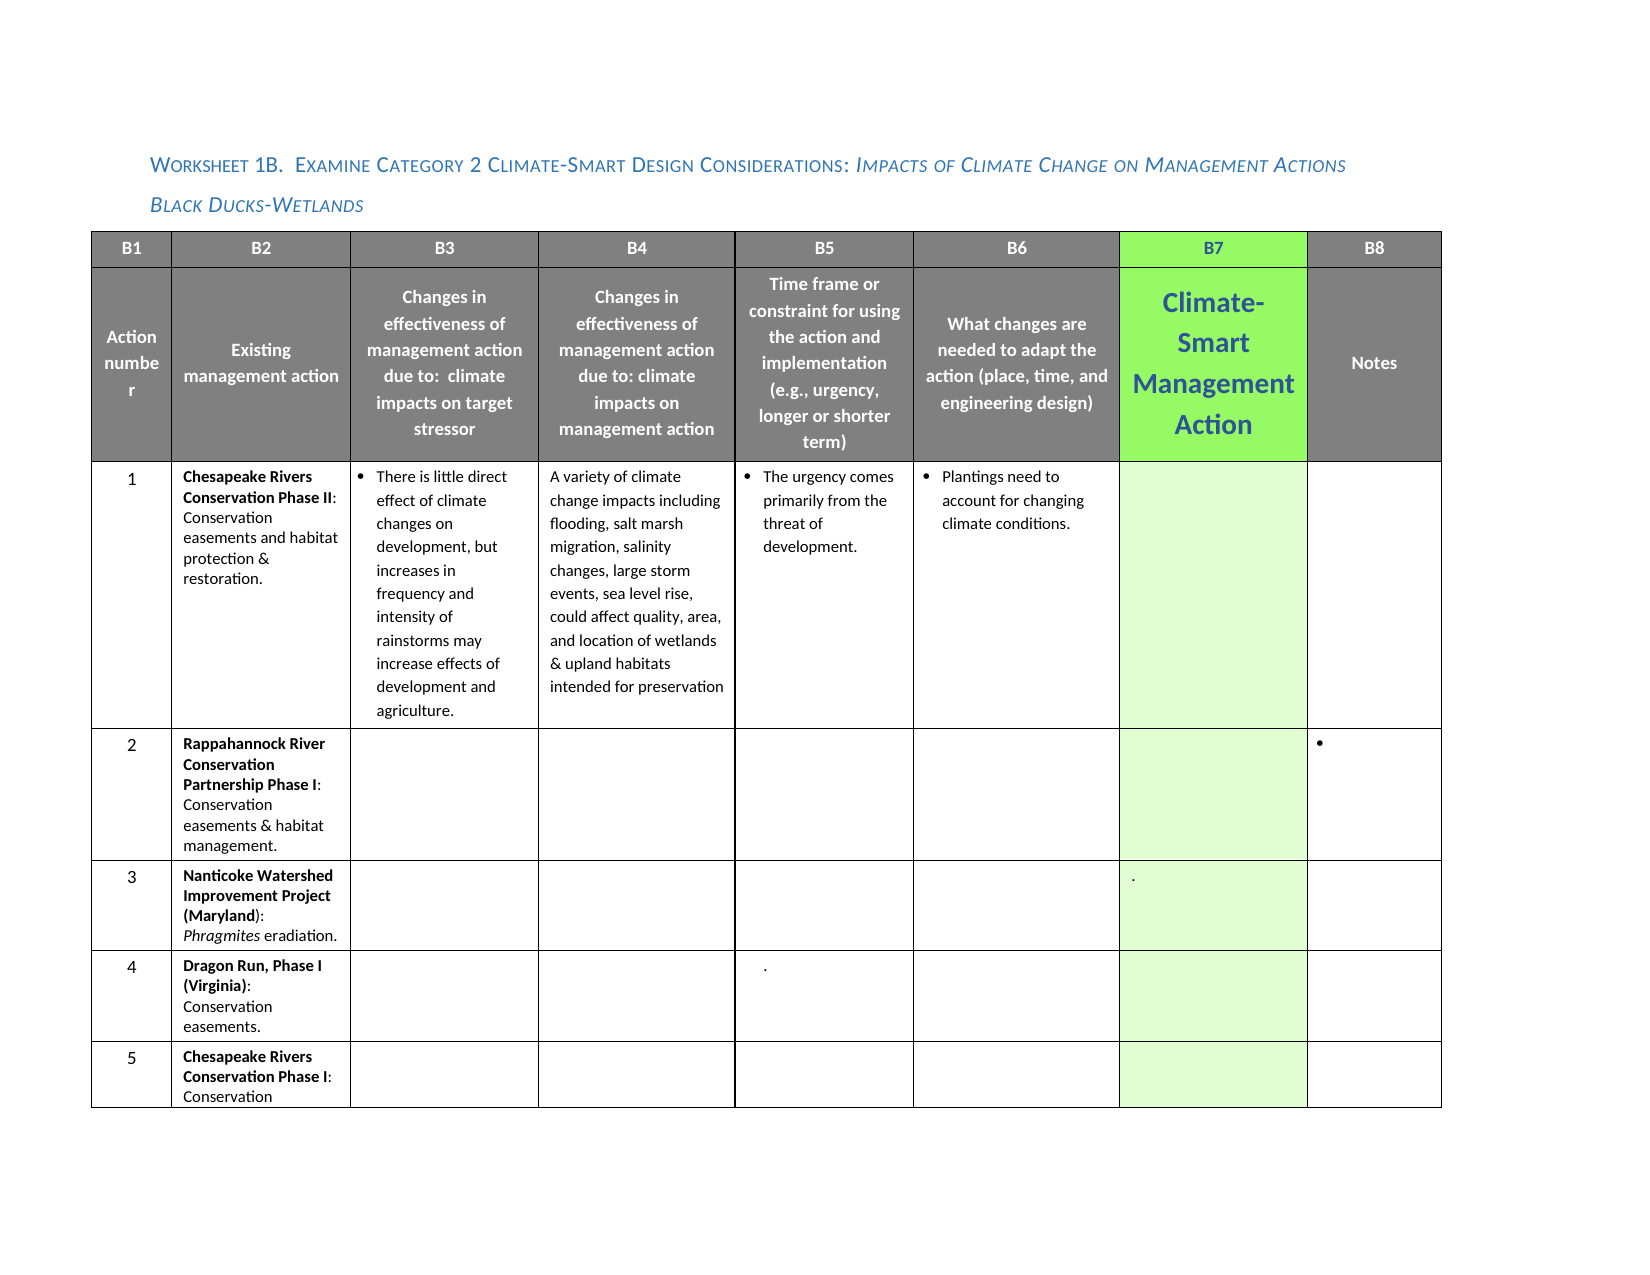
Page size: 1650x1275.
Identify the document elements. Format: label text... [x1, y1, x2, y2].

table_cell [736, 1042, 913, 1107]
table_header B6 [914, 232, 1119, 267]
table_cell . [1120, 861, 1307, 950]
table_cell Time frame or constraint for using the action and implementation (e.g., urgency, longer or shorter term) [736, 268, 913, 461]
table_cell [1308, 1042, 1441, 1107]
table_cell [539, 729, 734, 859]
table_cell The urgency comes primarily from the threat of development. [736, 462, 913, 728]
table_cell 1 [92, 462, 171, 728]
table_cell 3 [92, 861, 171, 950]
table_cell Rappahannock River Conservation Partnership Phase I: Conservation easements & habitat management. [172, 729, 350, 859]
table_cell [914, 729, 1119, 859]
table_cell Notes [1308, 268, 1441, 461]
table_cell There is little direct effect of climate changes on development, but increases in frequency and intensity of rainstorms may increase effects of development and agriculture. [351, 462, 538, 728]
table_cell Climate-Smart Management Action [1120, 268, 1307, 461]
table_header B2 [172, 232, 350, 267]
table_cell Changes in effectiveness of management action due to: climate impacts on target stressor [351, 268, 538, 461]
table_cell Nanticoke Watershed Improvement Project (Maryland): Phragmites eradiation. [172, 861, 350, 950]
text Worksheet 1B. Examine Category 2 Climate-Smart Design Considerations: Impacts of Climate Change on Management Actions [150, 150, 1500, 178]
table_header B7 [1120, 232, 1307, 267]
text Black Ducks-Wetlands [150, 191, 1500, 218]
table_cell [736, 861, 913, 950]
table_cell Chesapeake Rivers Conservation Phase I: Conservation easements & habitat protection. [172, 1042, 350, 1107]
table_cell [351, 951, 538, 1041]
table_cell 2 [92, 729, 171, 859]
table_cell . [736, 951, 913, 1041]
table_cell [914, 951, 1119, 1041]
table_cell 5 [92, 1042, 171, 1107]
table_header B4 [539, 232, 734, 267]
table_header B3 [351, 232, 538, 267]
table_cell [1120, 462, 1307, 728]
table_cell [351, 1042, 538, 1107]
table_cell Chesapeake Rivers Conservation Phase II: Conservation easements and habitat protection & restoration. [172, 462, 350, 728]
table_cell [1308, 462, 1441, 728]
table_cell [539, 951, 734, 1041]
table_header B5 [736, 232, 913, 267]
table_cell [914, 861, 1119, 950]
table_cell [736, 729, 913, 859]
table_cell [1120, 1042, 1307, 1107]
table_cell [914, 1042, 1119, 1107]
table_cell [539, 1042, 734, 1107]
table_cell Changes in effectiveness of management action due to: climate impacts on management action [539, 268, 734, 461]
table_cell [1120, 951, 1307, 1041]
table_cell A variety of climate change impacts including flooding, salt marsh migration, salinity changes, large storm events, sea level rise, could affect quality, area, and location of wetlands & upland habitats intended for preservation [539, 462, 734, 728]
table_cell Plantings need to account for changing climate conditions. [914, 462, 1119, 728]
table_cell [539, 861, 734, 950]
table_cell [1308, 951, 1441, 1041]
table_cell Action number [92, 268, 171, 461]
table_cell What changes are needed to adapt the action (place, time, and engineering design) [914, 268, 1119, 461]
table_cell [1308, 861, 1441, 950]
table_cell [1308, 729, 1441, 859]
table_header B1 [92, 232, 171, 267]
table_cell [351, 729, 538, 859]
table_cell Dragon Run, Phase I (Virginia): Conservation easements. [172, 951, 350, 1041]
table_cell [1120, 729, 1307, 859]
table_header B8 [1308, 232, 1441, 267]
table_cell Existing management action [172, 268, 350, 461]
table_cell [351, 861, 538, 950]
table_cell 4 [92, 951, 171, 1041]
